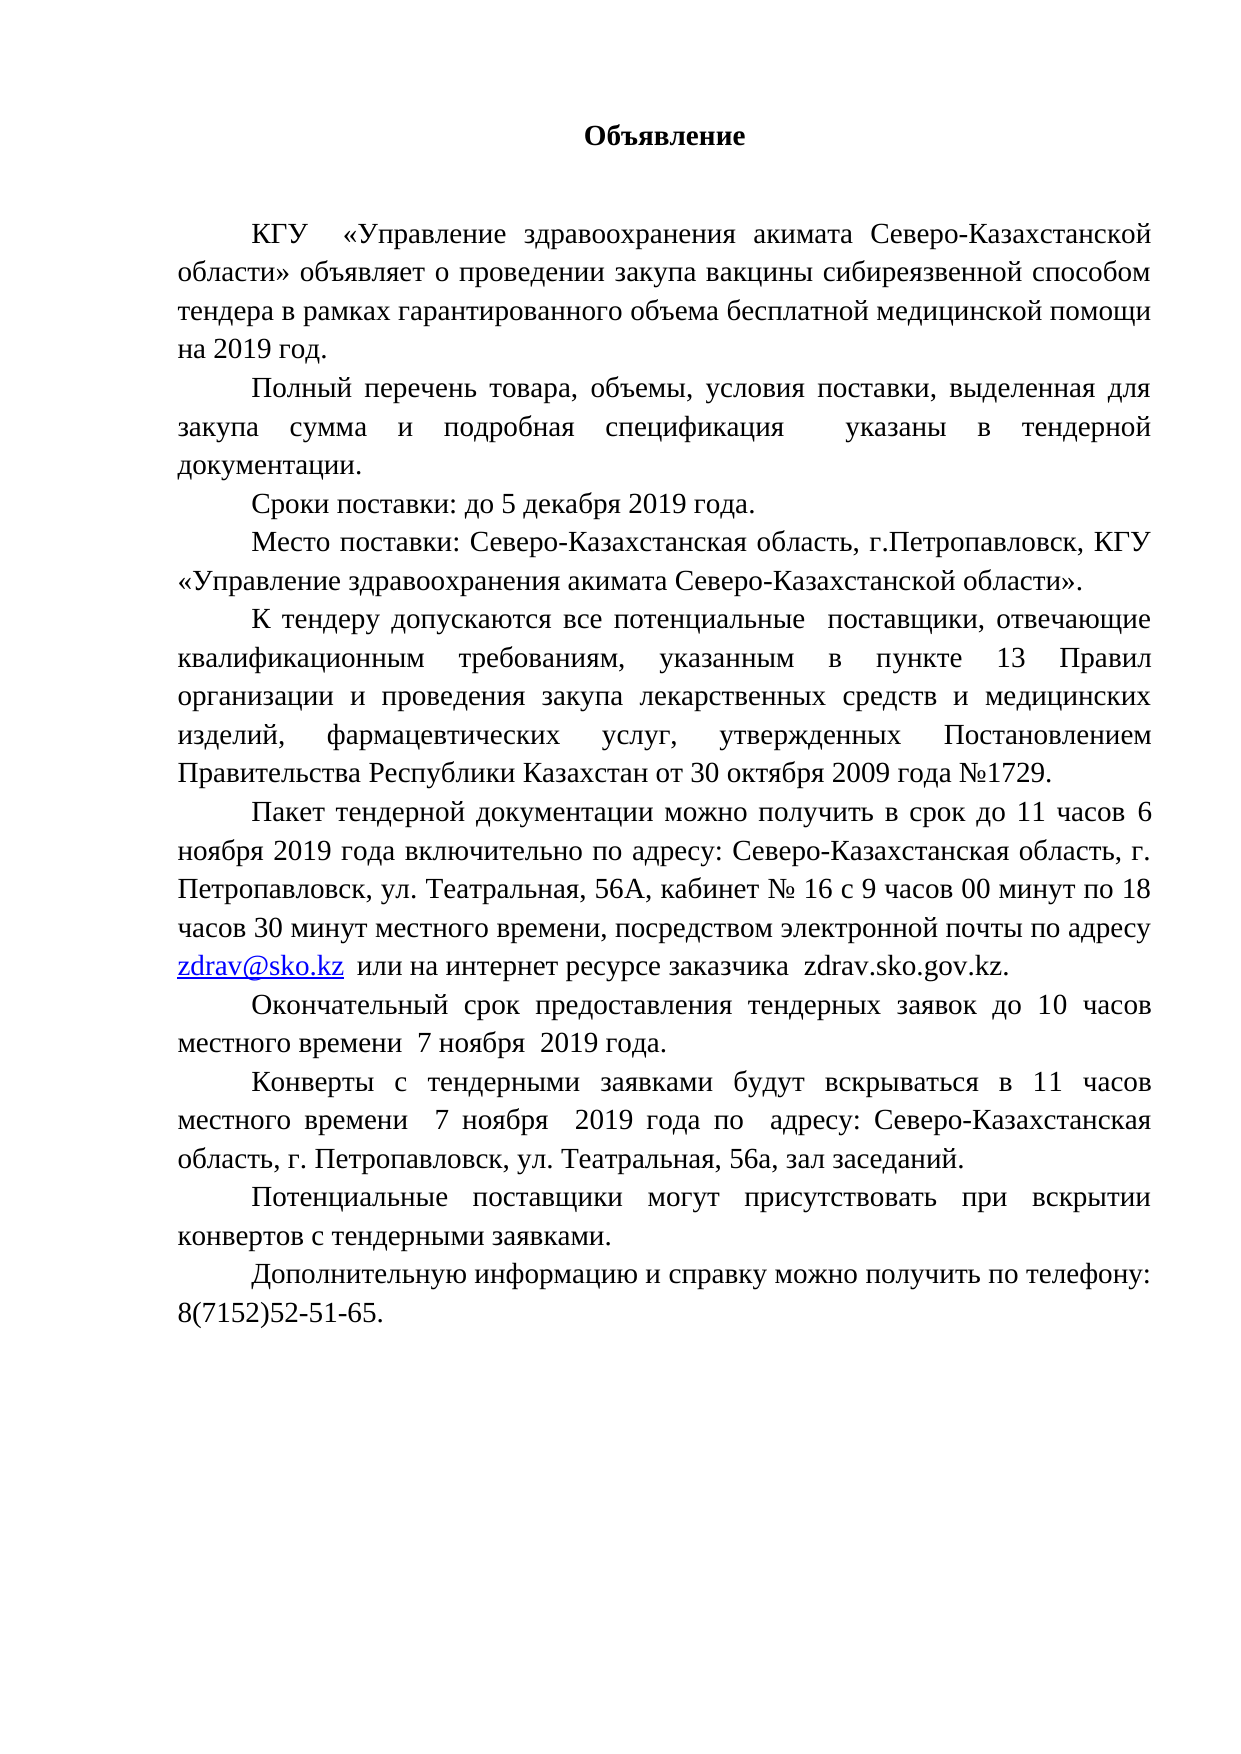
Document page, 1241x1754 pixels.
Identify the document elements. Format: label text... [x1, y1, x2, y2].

text К тендеру допускаются все потенциальные поставщики, отвечающие квалификационным требованиям, указанным в пункте 13 Правил организации и проведения закупа лекарственных средств и медицинских изделий, фармацевтических услуг, утвержденных Постановлением Правительства Республики Казахстан от 30 октября 2009 года №1729. [177, 601, 1152, 789]
text Сроки поставки: до 5 декабря 2019 года. [177, 486, 1152, 519]
text Дополнительную информацию и справку можно получить по телефону: 8(7152)52-51-65. [177, 1257, 1152, 1329]
text Пакет тендерной документации можно получить в срок до 11 часов 6 ноября 2019 года включительно по адресу: Северо-Казахстанская область, г. Петропавловск, ул. Театральная, 56А, кабинет № 16 с 9 часов 00 минут по 18 часов 30 минут местного времени, посредством электронной почты по адресу zdrav@sko.kz или на интернет ресурсе заказчика zdrav.sko.gov.kz. [177, 794, 1152, 982]
text Объявление [177, 118, 1152, 152]
text КГУ «Управление здравоохранения акимата Северо-Казахстанской области» объявляет о проведении закупа вакцины сибиреязвенной способом тендера в рамках гарантированного объема бесплатной медицинской помощи на 2019 год. [177, 216, 1152, 365]
text Место поставки: Северо-Казахстанская область, г.Петропавловск, КГУ «Управление здравоохранения акимата Северо-Казахстанской области». [177, 524, 1152, 596]
text Окончательный срок предоставления тендерных заявок до 10 часов местного времени 7 ноября 2019 года. [177, 987, 1152, 1059]
text Полный перечень товара, объемы, условия поставки, выделенная для закупа сумма и подробная спецификация указаны в тендерной документации. [177, 370, 1152, 481]
text Конверты с тендерными заявками будут вскрываться в 11 часов местного времени 7 ноября 2019 года по адресу: Северо-Казахстанская область, г. Петропавловск, ул. Театральная, 56а, зал заседаний. [177, 1064, 1152, 1174]
text Потенциальные поставщики могут присутствовать при вскрытии конвертов с тендерными заявками. [177, 1179, 1152, 1252]
